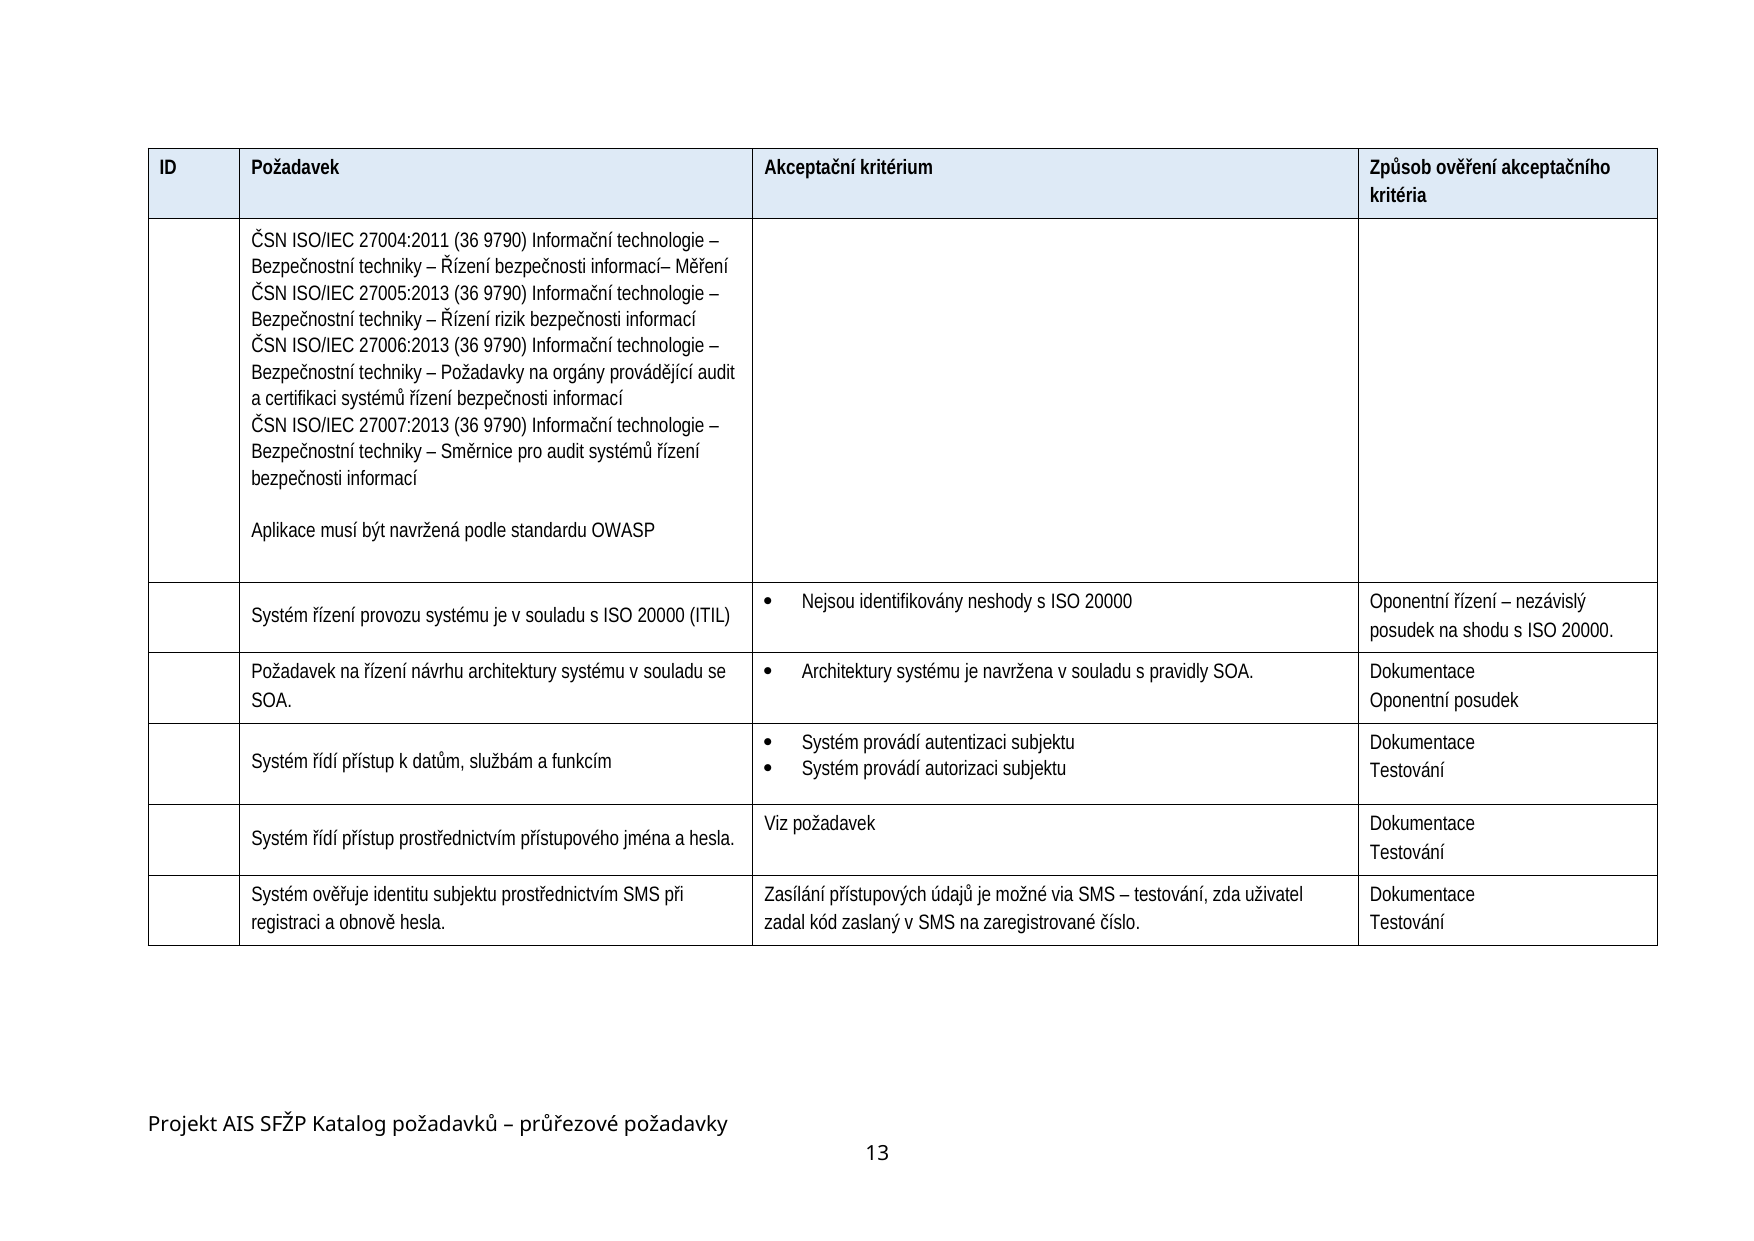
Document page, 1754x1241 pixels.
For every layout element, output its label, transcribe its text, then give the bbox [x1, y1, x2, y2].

table_cell Systém provádí autentizaci subjektu Systém provádí autorizaci subjektu [753, 724, 1358, 804]
table_header Akceptační kritérium [753, 149, 1358, 218]
table_cell Dokumentace Oponentní posudek [1359, 653, 1657, 723]
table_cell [753, 219, 1358, 582]
table_cell Systém řídí přístup k datům, službám a funkcím [240, 724, 752, 804]
table_cell Zasílání přístupových údajů je možné via SMS – testování, zda uživatel zadal kód zaslaný v SMS na zaregistrované číslo. [753, 876, 1358, 945]
table_cell Dokumentace Testování [1359, 805, 1657, 874]
table_cell Dokumentace Testování [1359, 724, 1657, 804]
table_cell Systém ověřuje identitu subjektu prostřednictvím SMS při registraci a obnově hesla. [240, 876, 752, 945]
table_header ID [149, 149, 239, 218]
table_cell Oponentní řízení – nezávislý posudek na shodu s ISO 20000. [1359, 583, 1657, 652]
table_cell [149, 583, 239, 652]
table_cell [240, 219, 752, 582]
table_cell Viz požadavek [753, 805, 1358, 874]
table_header Požadavek [240, 149, 752, 218]
table_cell Dokumentace Testování [1359, 876, 1657, 945]
table_cell Požadavek na řízení návrhu architektury systému v souladu se SOA. [240, 653, 752, 723]
table_cell [149, 876, 239, 945]
table_cell [149, 219, 239, 582]
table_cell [1359, 219, 1657, 582]
table_cell Systém řízení provozu systému je v souladu s ISO 20000 (ITIL) [240, 583, 752, 652]
table_cell Architektury systému je navržena v souladu s pravidly SOA. [753, 653, 1358, 723]
table_cell Systém řídí přístup prostřednictvím přístupového jména a hesla. [240, 805, 752, 874]
table_header Způsob ověření akceptačního kritéria [1359, 149, 1657, 218]
table_cell [149, 724, 239, 804]
table_cell Nejsou identifikovány neshody s ISO 20000 [753, 583, 1358, 652]
table_cell [149, 653, 239, 723]
table_cell [149, 805, 239, 874]
